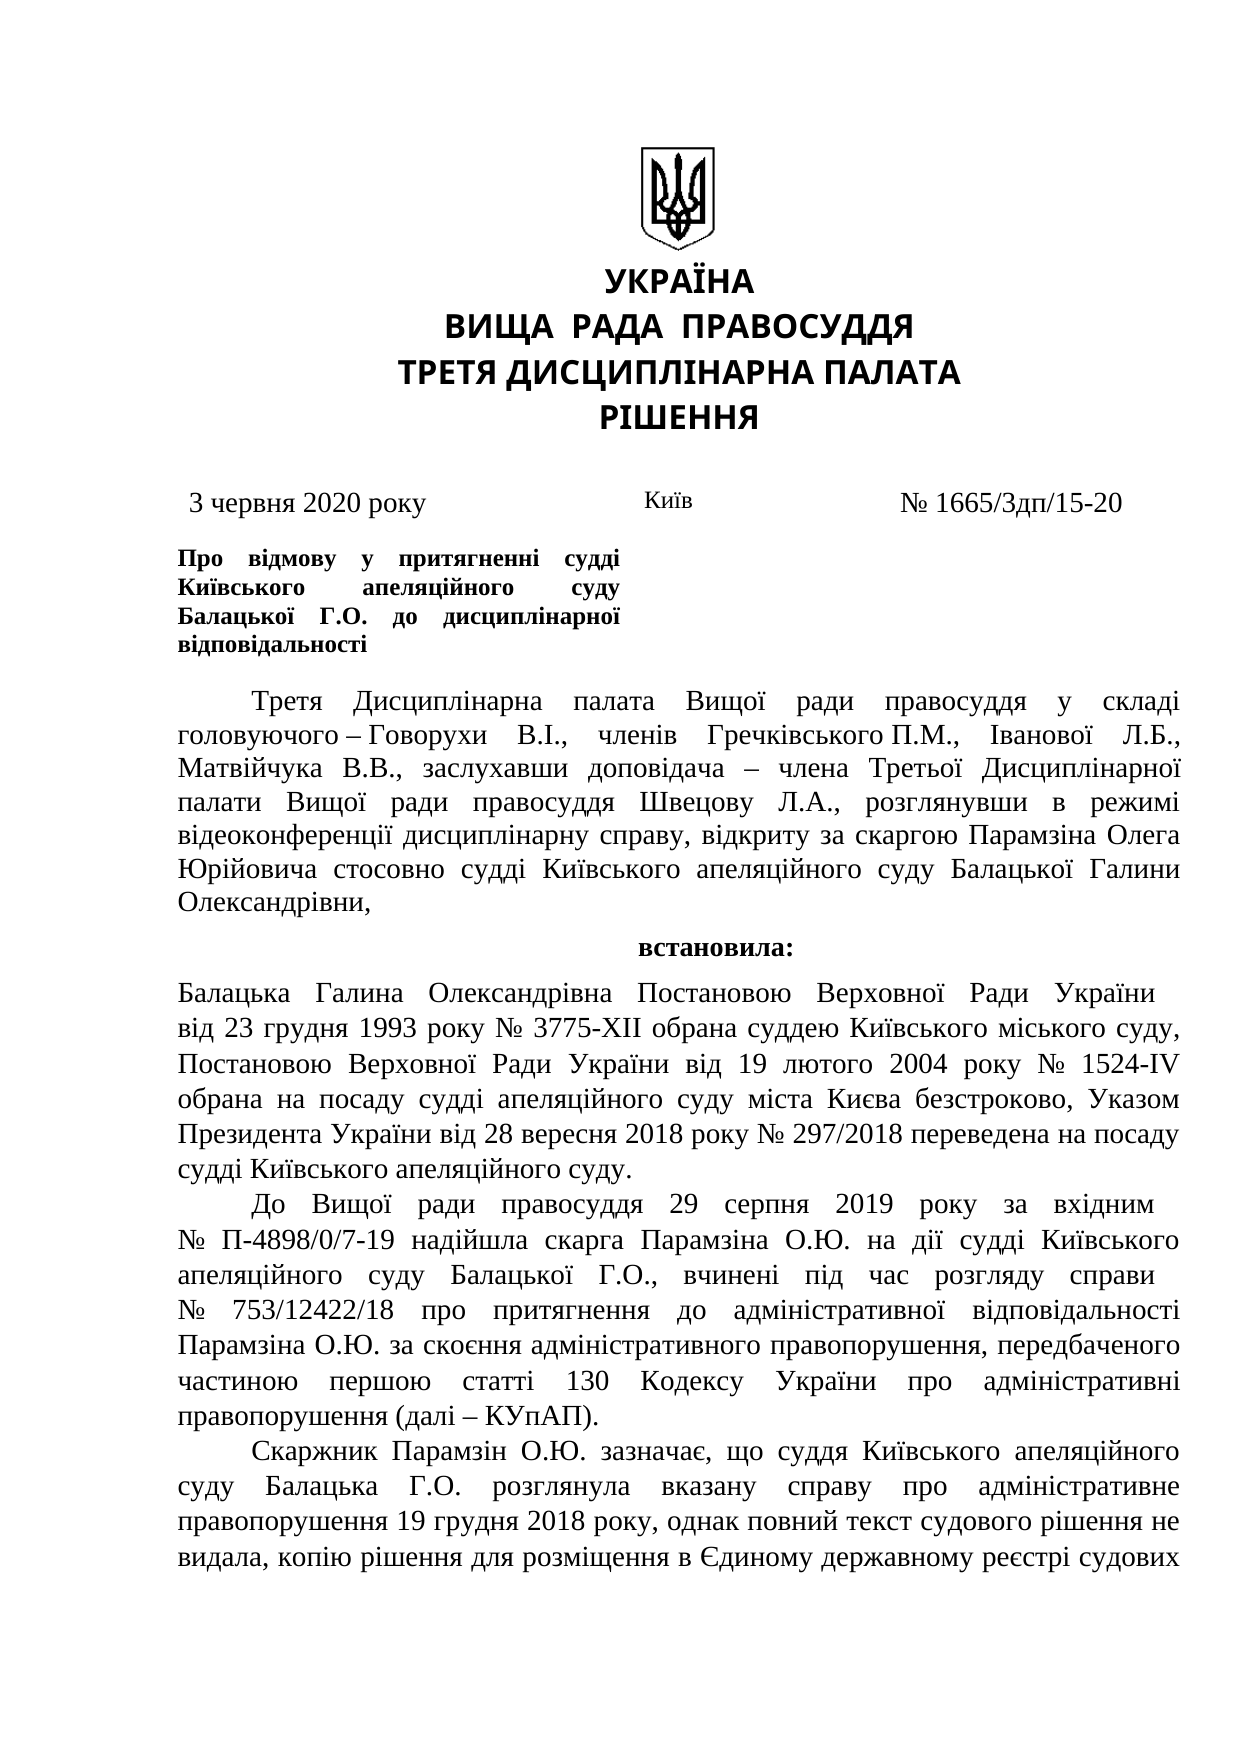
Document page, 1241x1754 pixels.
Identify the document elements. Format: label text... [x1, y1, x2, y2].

text встановила: [177, 931, 1181, 963]
text РІШЕННЯ [177, 394, 1181, 439]
text До Вищої ради правосуддя 29 серпня 2019 року за вхідним № П-4898/0/7-19 надійшла скарга Парамзіна О.Ю. на дії судді Київського апеляційного суду Балацької Г.О., вчинені під час розгляду справи № 753/12422/18 про притягнення до адміністративної відповідальності Парамзіна О.Ю. за скоєння адміністративного правопорушення, передбаченого частиною першою статті 130 Кодексу України про адміністративні правопорушення (далі – КУпАП). [177, 1187, 1181, 1431]
table_header № 1665/3дп/15-20 [827, 485, 1152, 518]
table_header 3 червня 2020 року [177, 485, 510, 518]
picture [638, 145, 722, 252]
table_header Київ [510, 485, 827, 518]
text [177, 1433, 1181, 1572]
text ТРЕТЯ ДИСЦИПЛІНАРНА ПАЛАТА [177, 348, 1181, 394]
text Про відмову у притягненні судді Київського апеляційного суду Балацької Г.О. до дисциплінарної відповідальності [177, 543, 620, 658]
text Балацька Галина Олександрівна Постановою Верховної Ради України від 23 грудня 1993 року № 3775-XII обрана суддею Київського міського суду, Постановою Верховної Ради України від 19 лютого 2004 року № 1524-IV обрана на посаду судді апеляційного суду міста Києва безстроково, Указом Президента України від 28 вересня 2018 року № 297/2018 переведена на посаду судді Київського апеляційного суду. [177, 975, 1181, 1185]
text ВИЩА РАДА ПРАВОСУДДЯ [177, 303, 1181, 348]
text Третя Дисциплінарна палата Вищої ради правосуддя у складі головуючого – Говорухи В.І., членів Гречківського П.М., Іванової Л.Б., Матвійчука В.В., заслухавши доповідача – члена Третьої Дисциплінарної палати Вищої ради правосуддя Швецову Л.А., розглянувши в режимі відеоконференції дисциплінарну справу, відкриту за скаргою Парамзіна Олега Юрійовича стосовно судді Київського апеляційного суду Балацької Галини Олександрівни, [177, 683, 1181, 918]
text УКРАЇНА [177, 258, 1181, 303]
